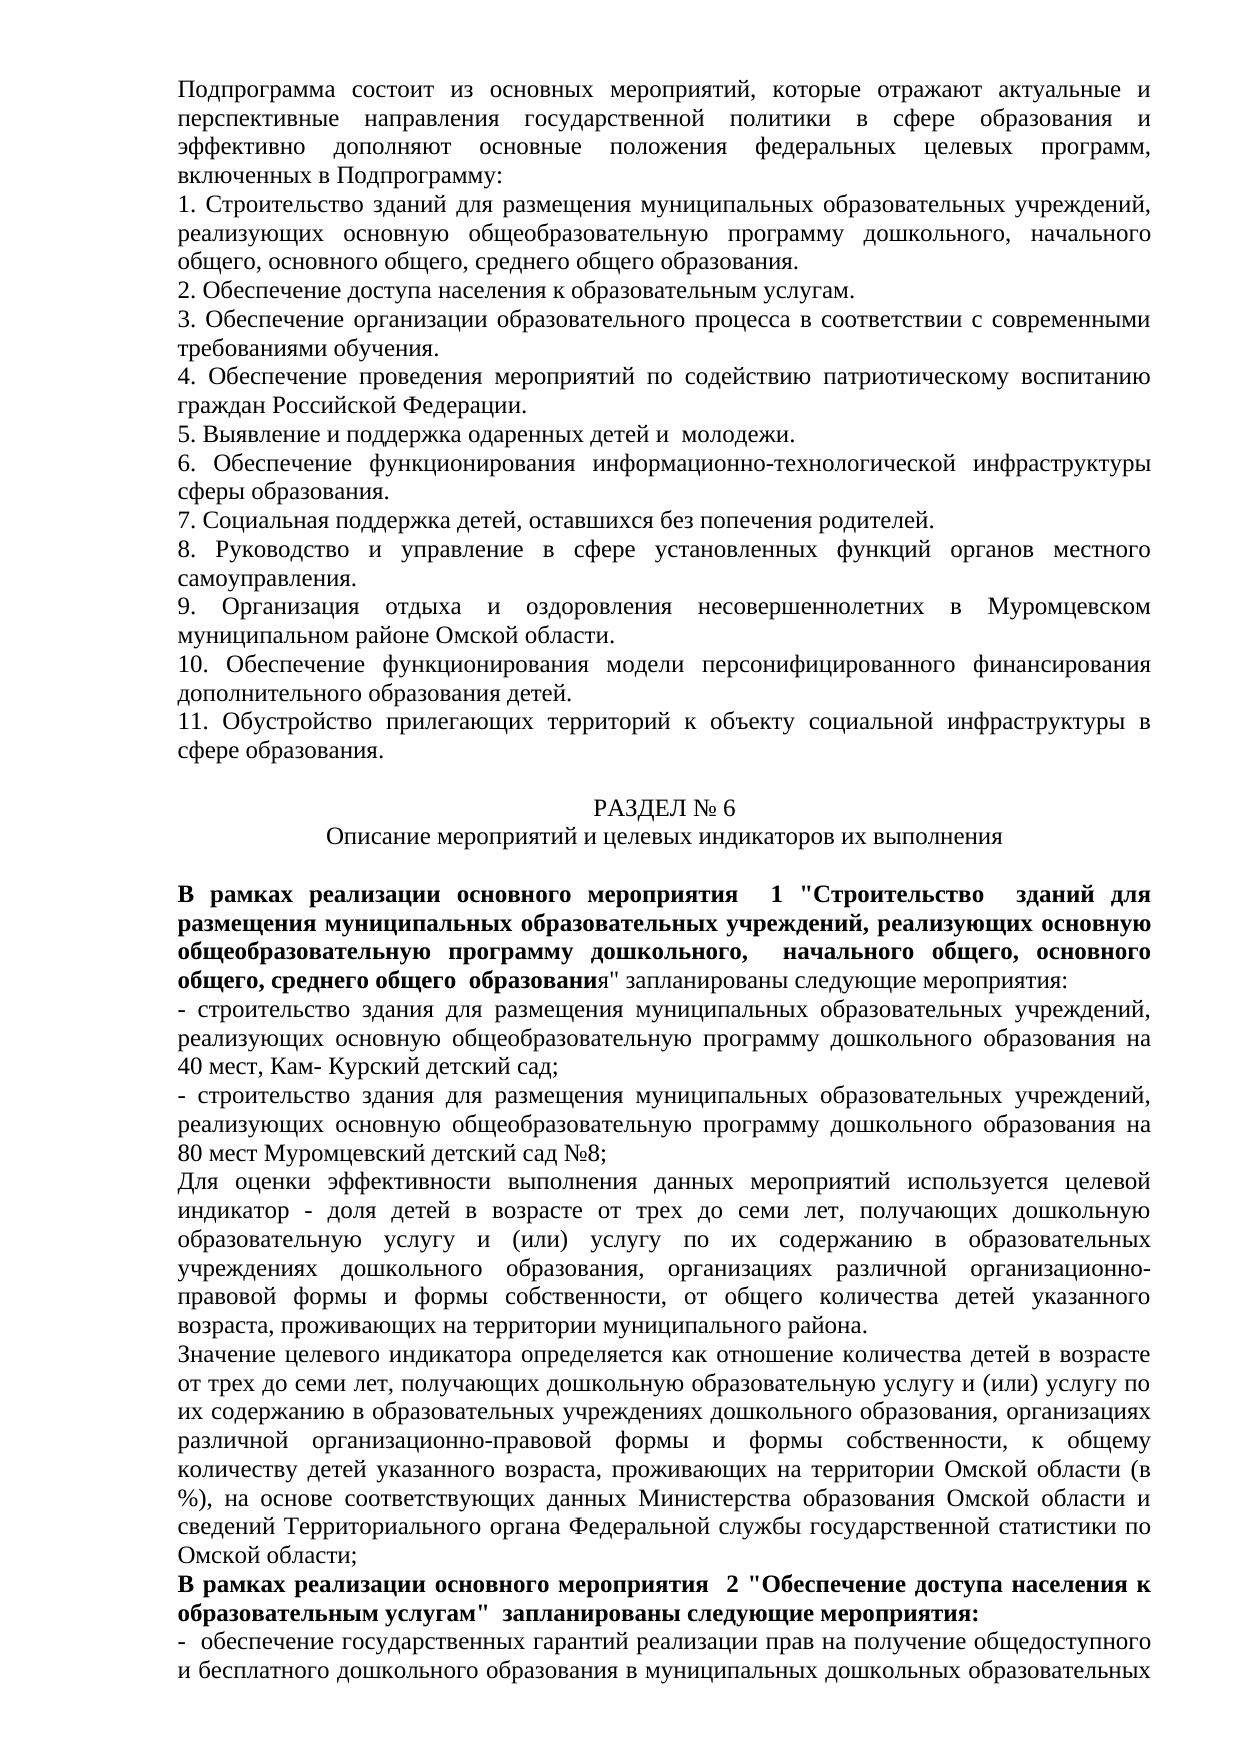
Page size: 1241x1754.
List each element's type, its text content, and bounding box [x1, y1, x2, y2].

text Описание мероприятий и целевых индикаторов их выполнения [177, 821, 1152, 850]
text Значение целевого индикатора определяется как отношение количества детей в возрасте от трех до семи лет, получающих дошкольную образовательную услугу и (или) услугу по их содержанию в образовательных учреждениях дошкольного образования, организациях различной организационно-правовой формы и формы собственности, к общему количеству детей указанного возраста, проживающих на территории Омской области (в %), на основе соответствующих данных Министерства образования Омской области и сведений Территориального органа Федеральной службы государственной статистики по Омской области; [177, 1339, 1152, 1569]
text Для оценки эффективности выполнения данных мероприятий используется целевой индикатор - доля детей в возрасте от трех до семи лет, получающих дошкольную образовательную услугу и (или) услугу по их содержанию в образовательных учреждениях дошкольного образования, организациях различной организационно-правовой формы и формы собственности, от общего количества детей указанного возраста, проживающих на территории муниципального района. [177, 1166, 1152, 1339]
text 6. Обеспечение функционирования информационно-технологической инфраструктуры сферы образования. [177, 448, 1152, 505]
text 9. Организация отдыха и оздоровления несовершеннолетних в Муромцевском муниципальном районе Омской области. [177, 591, 1152, 649]
text 4. Обеспечение проведения мероприятий по содействию патриотическому воспитанию граждан Российской Федерации. [177, 361, 1152, 419]
text 2. Обеспечение доступа населения к образовательным услугам. [177, 275, 1152, 304]
text 7. Социальная поддержка детей, оставшихся без попечения родителей. [177, 505, 1152, 534]
text 3. Обеспечение организации образовательного процесса в соответствии с современными требованиями обучения. [177, 304, 1152, 361]
text Подпрограмма состоит из основных мероприятий, которые отражают актуальные и перспективные направления государственной политики в сфере образования и эффективно дополняют основные положения федеральных целевых программ, включенных в Подпрограмму: [177, 74, 1152, 189]
text 10. Обеспечение функционирования модели персонифицированного финансирования дополнительного образования детей. [177, 649, 1152, 706]
text В рамках реализации основного мероприятия 2 "Обеспечение доступа населения к образовательным услугам" запланированы следующие мероприятия: [177, 1569, 1152, 1626]
text 1. Строительство зданий для размещения муниципальных образовательных учреждений, реализующих основную общеобразовательную программу дошкольного, начального общего, основного общего, среднего общего образования. [177, 189, 1152, 275]
text - строительство здания для размещения муниципальных образовательных учреждений, реализующих основную общеобразовательную программу дошкольного образования на 40 мест, Кам- Курский детский сад; [177, 994, 1152, 1080]
text 8. Руководство и управление в сфере установленных функций органов местного самоуправления. [177, 534, 1152, 591]
text - строительство здания для размещения муниципальных образовательных учреждений, реализующих основную общеобразовательную программу дошкольного образования на 80 мест Муромцевский детский сад №8; [177, 1080, 1152, 1166]
text РАЗДЕЛ № 6 [177, 793, 1152, 821]
text 5. Выявление и поддержка одаренных детей и молодежи. [177, 419, 1152, 448]
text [177, 1626, 1152, 1684]
text В рамках реализации основного мероприятия 1 "Строительство зданий для размещения муниципальных образовательных учреждений, реализующих основную общеобразовательную программу дошкольного, начального общего, основного общего, среднего общего образования" запланированы следующие мероприятия: [177, 879, 1152, 994]
text 11. Обустройство прилегающих территорий к объекту социальной инфраструктуры в сфере образования. [177, 706, 1152, 764]
